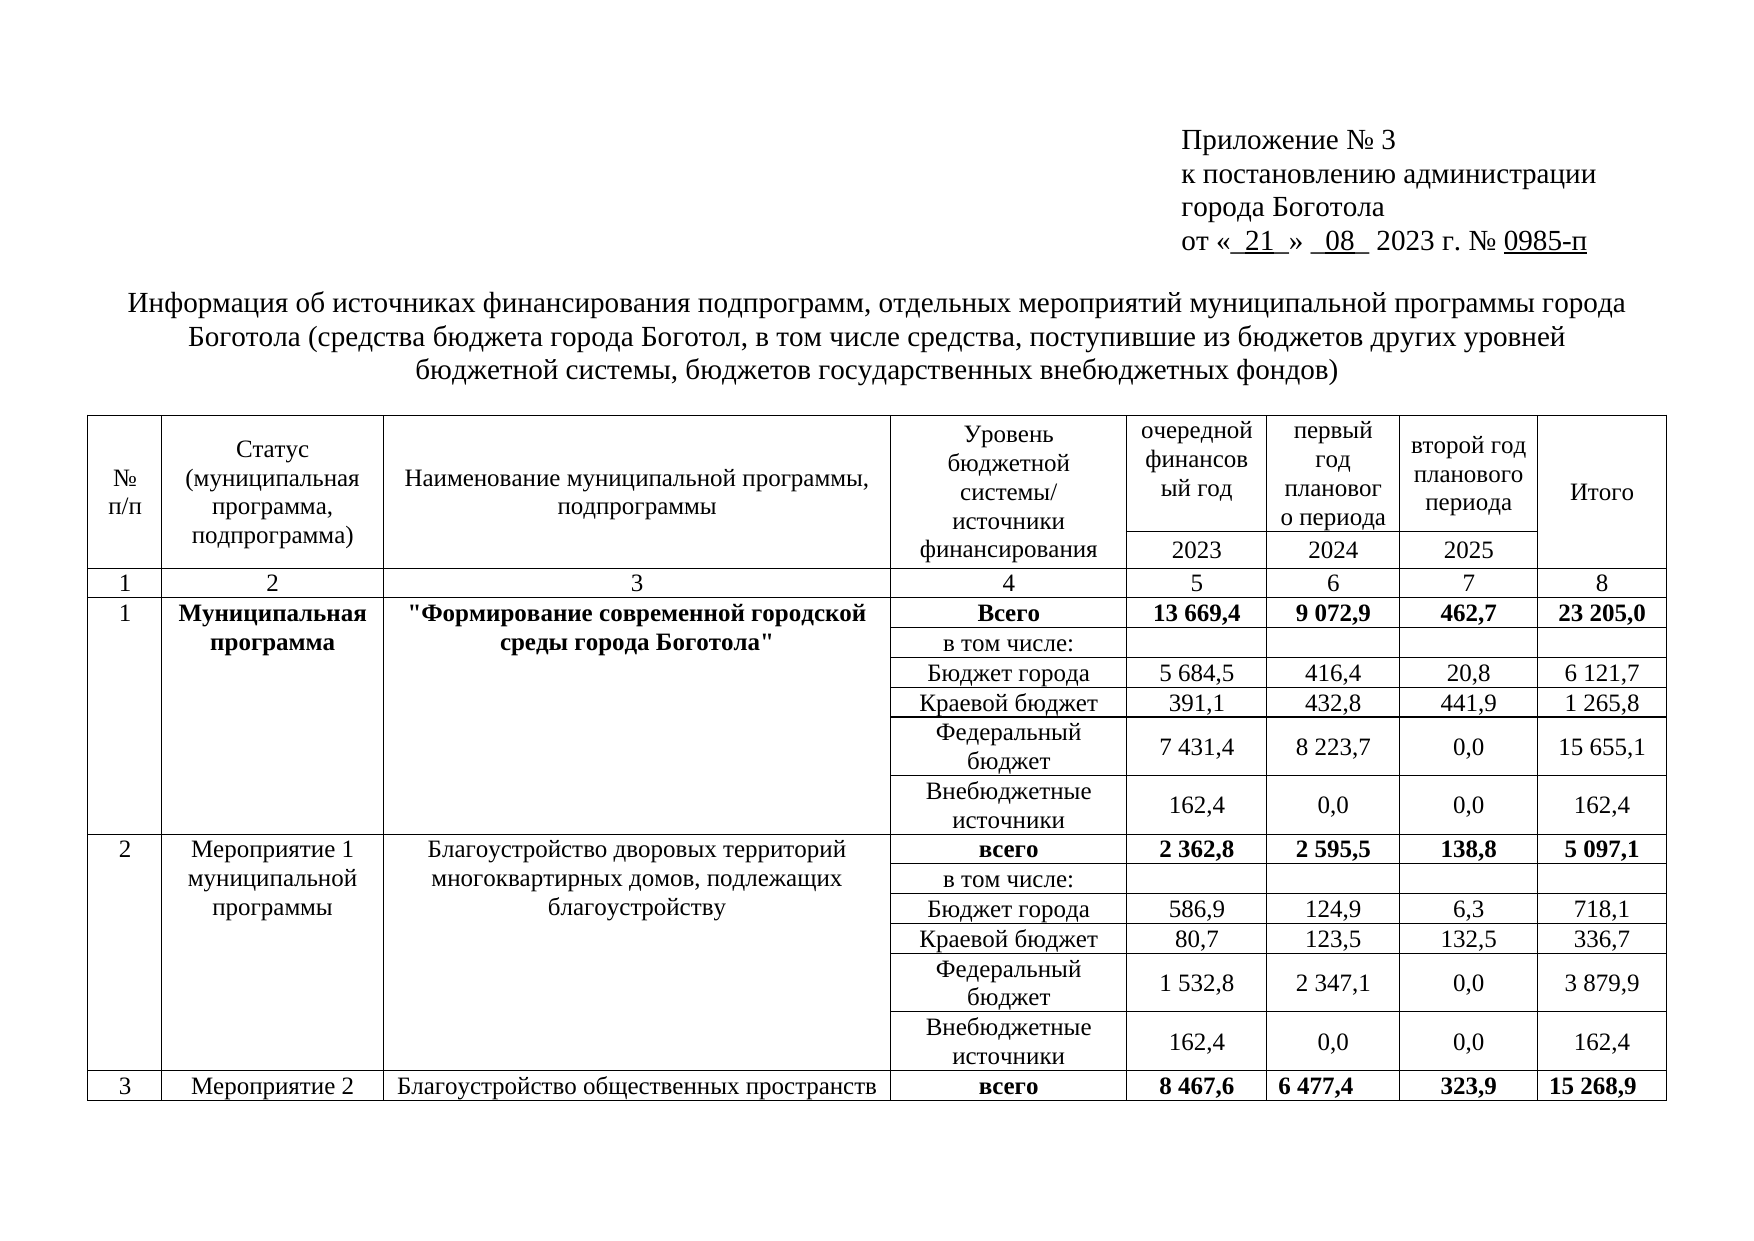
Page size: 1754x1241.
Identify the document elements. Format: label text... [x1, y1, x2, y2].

table_cell 2025 [1400, 532, 1537, 567]
table_cell 15 268,9 [1538, 1071, 1666, 1099]
table_cell [1267, 628, 1399, 657]
table_cell 0,0 [1267, 1012, 1399, 1070]
table_cell 8 [1538, 569, 1666, 597]
text Информация об источниках финансирования подпрограмм, отдельных мероприятий муниципальной программы города Боготола (средства бюджета города Боготол, в том числе средства, поступившие из бюджетов других уровней бюджетной системы, бюджетов государственных внебюджетных фондов) [118, 285, 1636, 386]
table_cell 1 [88, 598, 161, 833]
table_cell 3 879,9 [1538, 954, 1666, 1011]
table_cell 5 097,1 [1538, 835, 1666, 863]
table_cell 80,7 [1127, 924, 1266, 953]
table_cell [1538, 628, 1666, 657]
table_cell 13 669,4 [1127, 598, 1266, 627]
table_cell 5 [1127, 569, 1266, 597]
table_header Уровень бюджетной системы/ источники финансирования [891, 416, 1126, 567]
table_cell [1400, 864, 1537, 893]
table_cell 6 121,7 [1538, 658, 1666, 687]
table_cell 2 [88, 835, 161, 1070]
table_cell 162,4 [1538, 1012, 1666, 1070]
table_header первый год планового периода [1267, 416, 1399, 531]
table_cell [1127, 628, 1266, 657]
table_cell 323,9 [1400, 1071, 1537, 1099]
table_cell 2 347,1 [1267, 954, 1399, 1011]
table_cell 0,0 [1400, 776, 1537, 833]
table_cell 391,1 [1127, 688, 1266, 716]
table_cell в том числе: [891, 628, 1126, 657]
table_cell 162,4 [1127, 776, 1266, 833]
table_cell Всего [891, 598, 1126, 627]
table_cell Внебюджетные источники [891, 1012, 1126, 1070]
table_cell 1 532,8 [1127, 954, 1266, 1011]
table_cell 23 205,0 [1538, 598, 1666, 627]
table_cell 162,4 [1538, 776, 1666, 833]
table_cell 123,5 [1267, 924, 1399, 953]
table_cell Бюджет города [891, 658, 1126, 687]
table_cell Благоустройство дворовых территорий многоквартирных домов, подлежащих благоустройству [384, 835, 890, 1070]
table_header Наименование муниципальной программы, подпрограммы [384, 416, 890, 567]
table_cell 2024 [1267, 532, 1399, 567]
table_cell 0,0 [1400, 718, 1537, 775]
table_cell 8 223,7 [1267, 718, 1399, 775]
table_cell 3 [384, 569, 890, 597]
table_header Статус (муниципальная программа, подпрограмма) [162, 416, 383, 567]
table_cell всего [891, 1071, 1126, 1099]
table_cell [384, 1071, 890, 1099]
table_cell 336,7 [1538, 924, 1666, 953]
table_header Итого [1538, 416, 1666, 567]
table_cell 6 [1267, 569, 1399, 597]
text города Боготола [1181, 189, 1636, 223]
table_cell 2023 [1127, 532, 1266, 567]
table_cell 1 [88, 569, 161, 597]
table_cell 718,1 [1538, 894, 1666, 923]
table_cell 9 072,9 [1267, 598, 1399, 627]
table_cell 20,8 [1400, 658, 1537, 687]
table_cell 2 595,5 [1267, 835, 1399, 863]
table_cell 5 684,5 [1127, 658, 1266, 687]
table_cell Федеральный бюджет [891, 954, 1126, 1011]
table_cell 3 [88, 1071, 161, 1099]
text от «_21_» _08_ 2023 г. № 0985-п [1181, 223, 1636, 256]
table_cell Федеральный бюджет [891, 718, 1126, 775]
table_cell 586,9 [1127, 894, 1266, 923]
table_cell Краевой бюджет [891, 688, 1126, 716]
table_cell 432,8 [1267, 688, 1399, 716]
table_cell 15 655,1 [1538, 718, 1666, 775]
table_cell 0,0 [1400, 1012, 1537, 1070]
table_cell Бюджет города [891, 894, 1126, 923]
text Приложение № 3 [1181, 122, 1636, 156]
table_cell 0,0 [1267, 776, 1399, 833]
table_cell Мероприятие 1 муниципальной программы [162, 835, 383, 1070]
table_cell Краевой бюджет [891, 924, 1126, 953]
text к постановлению администрации [1181, 156, 1636, 189]
table_cell 1 265,8 [1538, 688, 1666, 716]
table_cell 2 362,8 [1127, 835, 1266, 863]
table_cell [1538, 864, 1666, 893]
table_cell 2 [162, 569, 383, 597]
table_header очередной финансовый год [1127, 416, 1266, 531]
table_header № п/п [88, 416, 161, 567]
table_cell 462,7 [1400, 598, 1537, 627]
table_cell 6 477,4 [1267, 1071, 1399, 1099]
table_cell 8 467,6 [1127, 1071, 1266, 1099]
table_cell [1400, 628, 1537, 657]
table_cell 416,4 [1267, 658, 1399, 687]
table_cell 441,9 [1400, 688, 1537, 716]
table_cell всего [891, 835, 1126, 863]
table_cell 132,5 [1400, 924, 1537, 953]
table_cell 162,4 [1127, 1012, 1266, 1070]
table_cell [162, 1071, 383, 1099]
table_cell 0,0 [1400, 954, 1537, 1011]
table_cell Внебюджетные источники [891, 776, 1126, 833]
table_cell в том числе: [891, 864, 1126, 893]
table_cell Муниципальная программа [162, 598, 383, 833]
table_cell 138,8 [1400, 835, 1537, 863]
table_cell [1127, 864, 1266, 893]
table_cell 4 [891, 569, 1126, 597]
table_header второй год планового периода [1400, 416, 1537, 531]
table_cell 7 431,4 [1127, 718, 1266, 775]
table_cell 6,3 [1400, 894, 1537, 923]
table_cell 124,9 [1267, 894, 1399, 923]
table_cell "Формирование современной городской среды города Боготола" [384, 598, 890, 833]
table_cell 7 [1400, 569, 1537, 597]
table_cell [1267, 864, 1399, 893]
